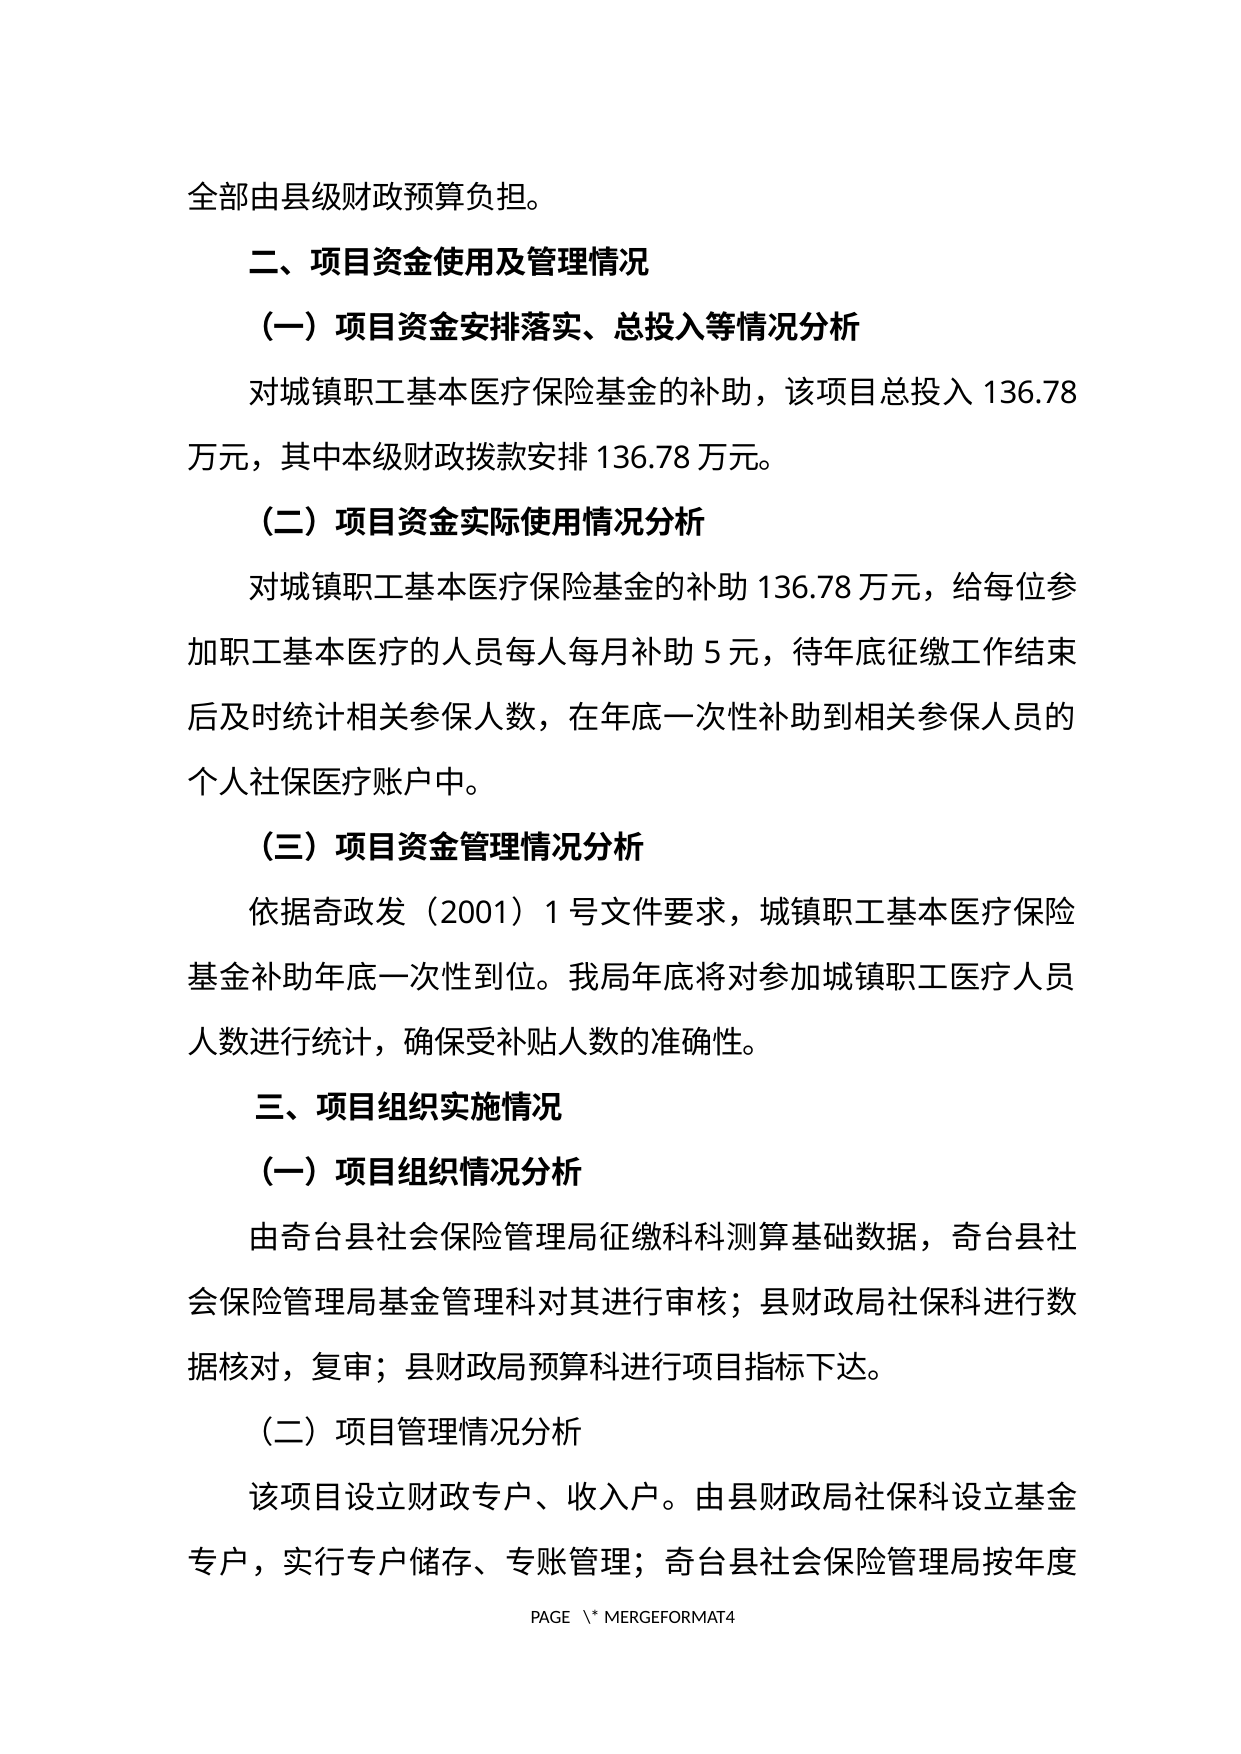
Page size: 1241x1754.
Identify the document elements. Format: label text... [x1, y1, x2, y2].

text （三）项目资金管理情况分析 [187, 812, 1078, 877]
text 对城镇职工基本医疗保险基金的补助136.78万元，给每位参加职工基本医疗的人员每人每月补助5元，待年底征缴工作结束后及时统计相关参保人数，在年底一次性补助到相关参保人员的个人社保医疗账户中。 [187, 552, 1078, 812]
text 依据奇政发（2001）1号文件要求，城镇职工基本医疗保险基金补助年底一次性到位。我局年底将对参加城镇职工医疗人员人数进行统计，确保受补贴人数的准确性。 [187, 877, 1078, 1072]
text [187, 162, 1078, 227]
text （二）项目资金实际使用情况分析 [187, 487, 1078, 552]
text （二）项目管理情况分析 [187, 1397, 1078, 1462]
text （一）项目资金安排落实、总投入等情况分析 [187, 292, 1078, 357]
text 三、项目组织实施情况 [187, 1072, 1078, 1137]
text 由奇台县社会保险管理局征缴科科测算基础数据，奇台县社会保险管理局基金管理科对其进行审核；县财政局社保科进行数据核对，复审；县财政局预算科进行项目指标下达。 [187, 1202, 1078, 1397]
text 对城镇职工基本医疗保险基金的补助，该项目总投入136.78万元，其中本级财政拨款安排136.78万元。 [187, 357, 1078, 487]
text （一）项目组织情况分析 [187, 1137, 1078, 1202]
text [187, 1462, 1078, 1592]
text 二、项目资金使用及管理情况 [187, 227, 1078, 292]
